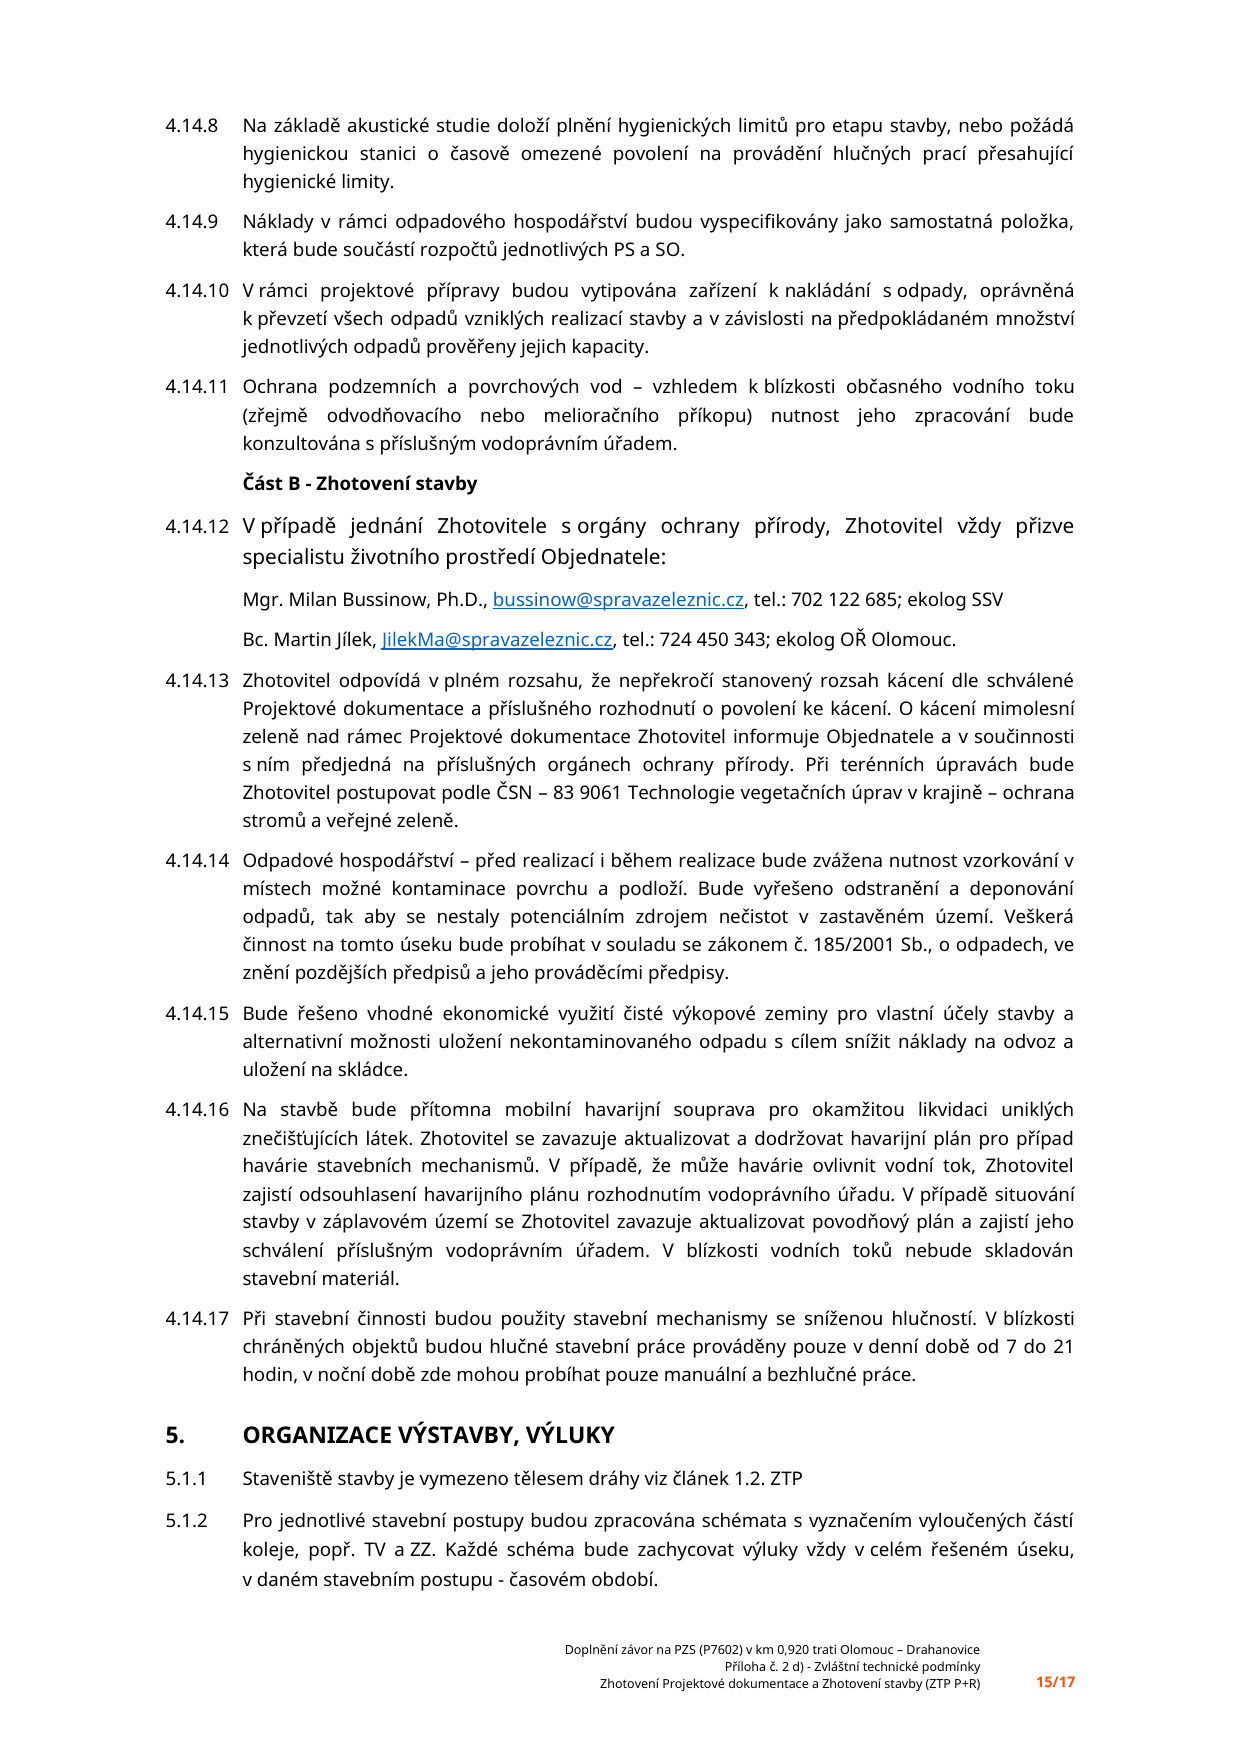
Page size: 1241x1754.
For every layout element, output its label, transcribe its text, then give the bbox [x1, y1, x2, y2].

text Staveniště stavby je vymezeno tělesem dráhy viz článek 1.2. ZTP [165, 1466, 1075, 1491]
list Náklady v rámci odpadového hospodářství budou vyspecifikovány jako samostatná položka, která bude součástí rozpočtů jednotlivých PS a SO. [165, 209, 1075, 262]
list Bude řešeno vhodné ekonomické využití čisté výkopové zeminy pro vlastní účely stavby a alternativní možnosti uložení nekontaminovaného odpadu s cílem snížit náklady na odvoz a uložení na skládce. [165, 1000, 1075, 1082]
list Ochrana podzemních a povrchových vod – vzhledem k blízkosti občasného vodního toku (zřejmě odvodňovacího nebo melioračního příkopu) nutnost jeho zpracování bude konzultována s příslušným vodoprávním úřadem. [165, 374, 1075, 455]
text Na stavbě bude přítomna mobilní havarijní souprava pro okamžitou likvidaci uniklých znečišťujících látek. Zhotovitel se zavazuje aktualizovat a dodržovat havarijní plán pro případ havárie stavebních mechanismů. V případě, že může havárie ovlivnit vodní tok, Zhotovitel zajistí odsouhlasení havarijního plánu rozhodnutím vodoprávního úřadu. V případě situování stavby v záplavovém území se Zhotovitel zavazuje aktualizovat povodňový plán a zajistí jeho schválení příslušným vodoprávním úřadem. V blízkosti vodních toků nebude skladován stavební materiál. [165, 1097, 1075, 1290]
list Odpadové hospodářství – před realizací i během realizace bude zvážena nutnost vzorkování v místech možné kontaminace povrchu a podloží. Bude vyřešeno odstranění a deponování odpadů, tak aby se nestaly potenciálním zdrojem nečistot v zastavěném území. Veškerá činnost na tomto úseku bude probíhat v souladu se zákonem č. 185/2001 Sb., o odpadech, ve znění pozdějších předpisů a jeho prováděcími předpisy. [165, 848, 1075, 985]
text Část B - Zhotovení stavby [242, 470, 1075, 496]
list Mgr. Milan Bussinow, Ph.D., bussinow@spravazeleznic.cz, tel.: 702 122 685; ekolog SSV [242, 586, 1075, 611]
list V rámci projektové přípravy budou vytipována zařízení k nakládání s odpady, oprávněná k převzetí všech odpadů vzniklých realizací stavby a v závislosti na předpokládaném množství jednotlivých odpadů prověřeny jejich kapacity. [165, 277, 1075, 359]
text ORGANIZACE VÝSTAVBY, VÝLUKY [165, 1419, 1075, 1450]
list V případě jednání Zhotovitele s orgány ochrany přírody, Zhotovitel vždy přizve specialistu životního prostředí Objednatele: [165, 511, 1075, 571]
list Na základě akustické studie doloží plnění hygienických limitů pro etapu stavby, nebo požádá hygienickou stanici o časově omezené povolení na provádění hlučných prací přesahující hygienické limity. [165, 112, 1075, 194]
list Zhotovitel odpovídá v plném rozsahu, že nepřekročí stanovený rozsah kácení dle schválené Projektové dokumentace a příslušného rozhodnutí o povolení ke kácení. O kácení mimolesní zeleně nad rámec Projektové dokumentace Zhotovitel informuje Objednatele a v součinnosti s ním předjedná na příslušných orgánech ochrany přírody. Při terénních úpravách bude Zhotovitel postupovat podle ČSN – 83 9061 Technologie vegetačních úprav v krajině – ochrana stromů a veřejné zeleně. [165, 667, 1075, 833]
text Při stavební činnosti budou použity stavební mechanismy se sníženou hlučností. V blízkosti chráněných objektů budou hlučné stavební práce prováděny pouze v denní době od 7 do 21 hodin, v noční době zde mohou probíhat pouze manuální a bezhlučné práce. [165, 1305, 1075, 1387]
list Bc. Martin Jílek, JilekMa@spravazeleznic.cz, tel.: 724 450 343; ekolog OŘ Olomouc. [242, 626, 1075, 652]
text Pro jednotlivé stavební postupy budou zpracována schémata s vyznačením vyloučených částí koleje, popř. TV a ZZ. Každé schéma bude zachycovat výluky vždy v celém řešeném úseku, v daném stavebním postupu - časovém období. [165, 1507, 1075, 1591]
